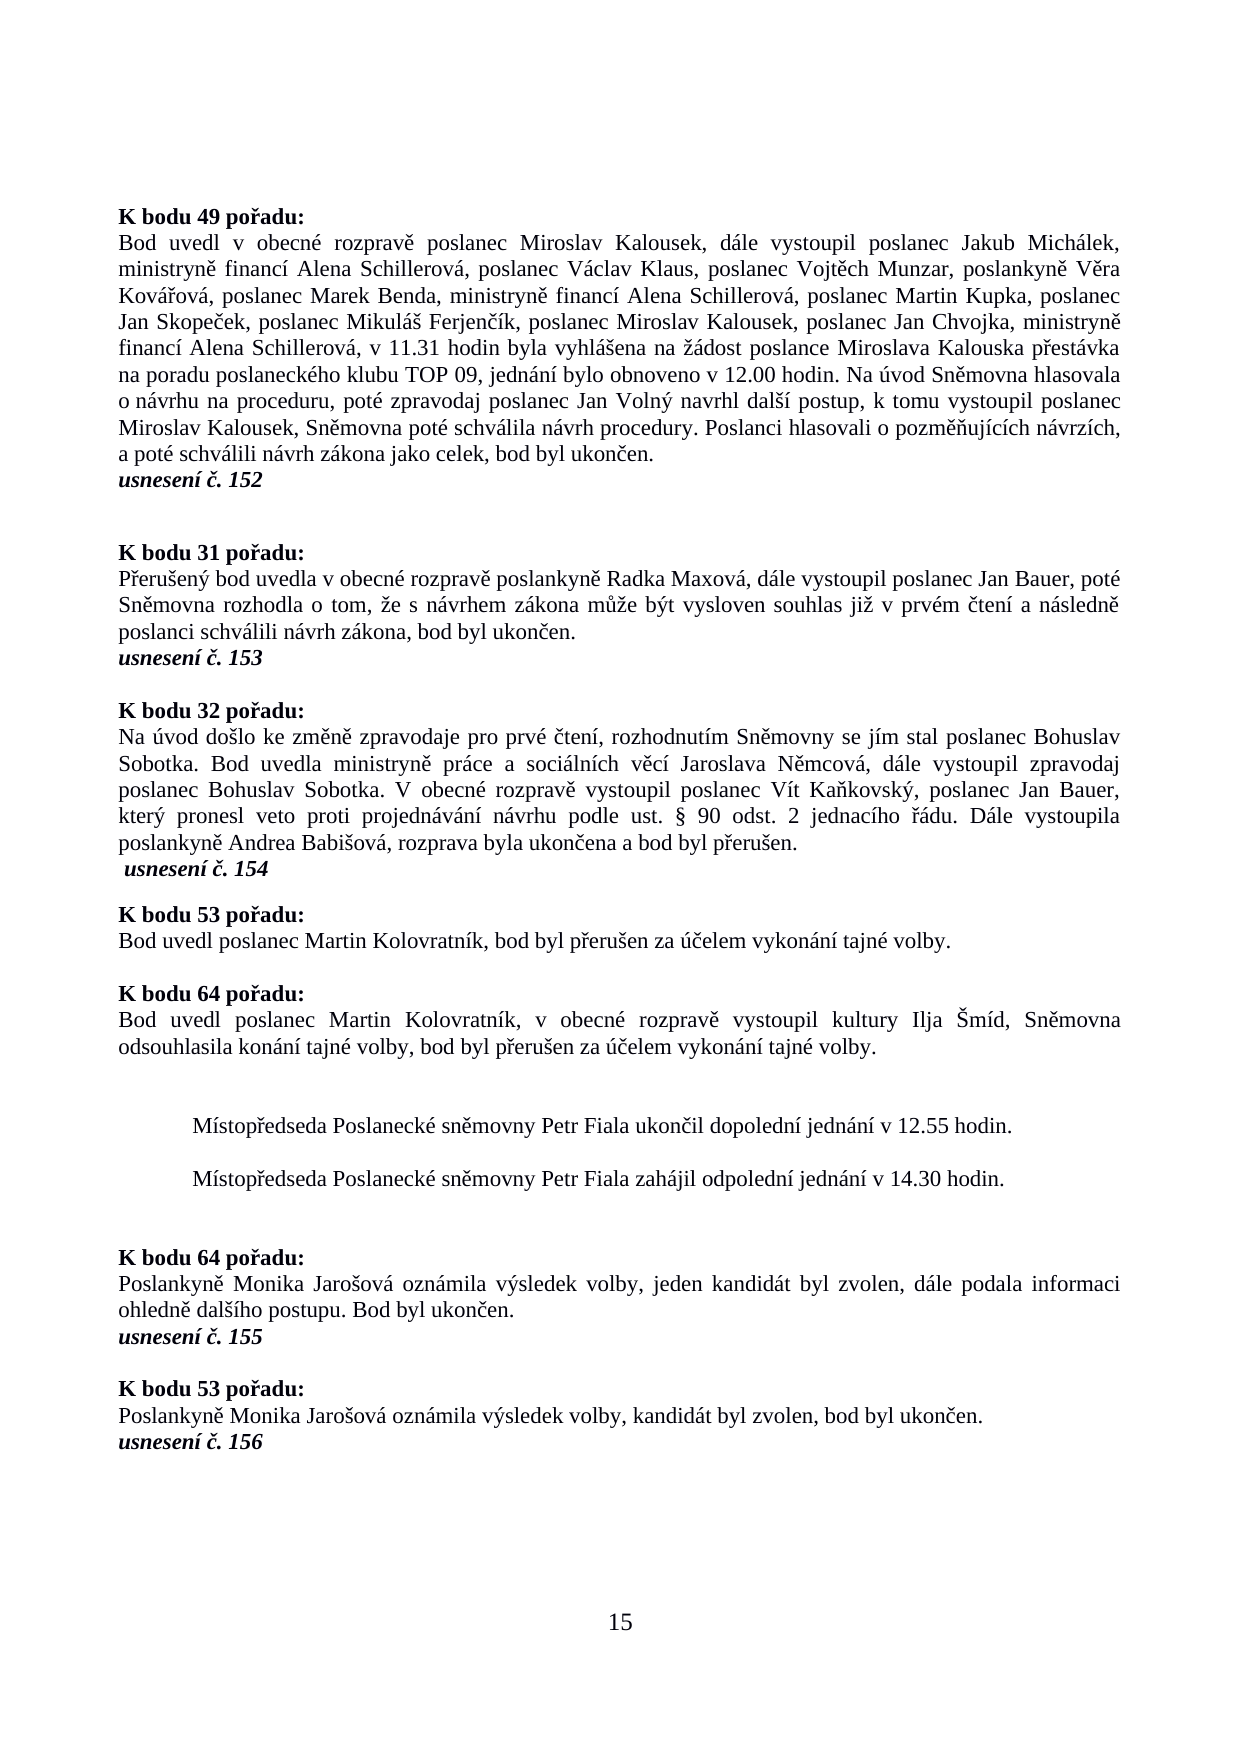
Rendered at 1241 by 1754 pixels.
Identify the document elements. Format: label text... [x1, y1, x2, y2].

text K bodu 49 pořadu: [118, 203, 1122, 229]
text usnesení č. 153 [118, 644, 1122, 671]
text Na úvod došlo ke změně zpravodaje pro prvé čtení, rozhodnutím Sněmovny se jím stal poslanec Bohuslav Sobotka. Bod uvedla ministryně práce a sociálních věcí Jaroslava Němcová, dále vystoupil zpravodaj poslanec Bohuslav Sobotka. V obecné rozpravě vystoupil poslanec Vít Kaňkovský, poslanec Jan Bauer, který pronesl veto proti projednávání návrhu podle ust. § 90 odst. 2 jednacího řádu. Dále vystoupila poslankyně Andrea Babišová, rozprava byla ukončena a bod byl přerušen. [118, 723, 1122, 855]
text usnesení č. 155 [118, 1323, 1122, 1349]
text Přerušený bod uvedla v obecné rozpravě poslankyně Radka Maxová, dále vystoupil poslanec Jan Bauer, poté Sněmovna rozhodla o tom, že s návrhem zákona může být vysloven souhlas již v prvém čtení a následně poslanci schválili návrh zákona, bod byl ukončen. [118, 565, 1122, 644]
text Místopředseda Poslanecké sněmovny Petr Fiala zahájil odpolední jednání v 14.30 hodin. [118, 1165, 1122, 1191]
text Poslankyně Monika Jarošová oznámila výsledek volby, kandidát byl zvolen, bod byl ukončen. [118, 1402, 1122, 1428]
text usnesení č. 156 [118, 1428, 1122, 1454]
text Bod uvedl poslanec Martin Kolovratník, v obecné rozpravě vystoupil kultury Ilja Šmíd, Sněmovna odsouhlasila konání tajné volby, bod byl přerušen za účelem vykonání tajné volby. [118, 1007, 1122, 1059]
text usnesení č. 152 [118, 466, 1122, 493]
text K bodu 53 pořadu: [118, 901, 1122, 927]
text usnesení č. 154 [118, 855, 1122, 881]
text Poslankyně Monika Jarošová oznámila výsledek volby, jeden kandidát byl zvolen, dále podala informaci ohledně dalšího postupu. Bod byl ukončen. [118, 1270, 1122, 1323]
text Místopředseda Poslanecké sněmovny Petr Fiala ukončil dopolední jednání v 12.55 hodin. [118, 1112, 1122, 1138]
text Bod uvedl v obecné rozpravě poslanec Miroslav Kalousek, dále vystoupil poslanec Jakub Michálek, ministryně financí Alena Schillerová, poslanec Václav Klaus, poslanec Vojtěch Munzar, poslankyně Věra Kovářová, poslanec Marek Benda, ministryně financí Alena Schillerová, poslanec Martin Kupka, poslanec Jan Skopeček, poslanec Mikuláš Ferjenčík, poslanec Miroslav Kalousek, poslanec Jan Chvojka, ministryně financí Alena Schillerová, v 11.31 hodin byla vyhlášena na žádost poslance Miroslava Kalouska přestávka na poradu poslaneckého klubu TOP 09, jednání bylo obnoveno v 12.00 hodin. Na úvod Sněmovna hlasovala o návrhu na proceduru, poté zpravodaj poslanec Jan Volný navrhl další postup, k tomu vystoupil poslanec Miroslav Kalousek, Sněmovna poté schválila návrh procedury. Poslanci hlasovali o pozměňujících návrzích, a poté schválili návrh zákona jako celek, bod byl ukončen. [118, 229, 1122, 466]
text Bod uvedl poslanec Martin Kolovratník, bod byl přerušen za účelem vykonání tajné volby. [118, 927, 1122, 954]
text K bodu 64 pořadu: [118, 1244, 1122, 1270]
text K bodu 64 pořadu: [118, 980, 1122, 1007]
text K bodu 53 pořadu: [118, 1376, 1122, 1402]
text K bodu 32 pořadu: [118, 697, 1122, 723]
text K bodu 31 pořadu: [118, 539, 1122, 565]
